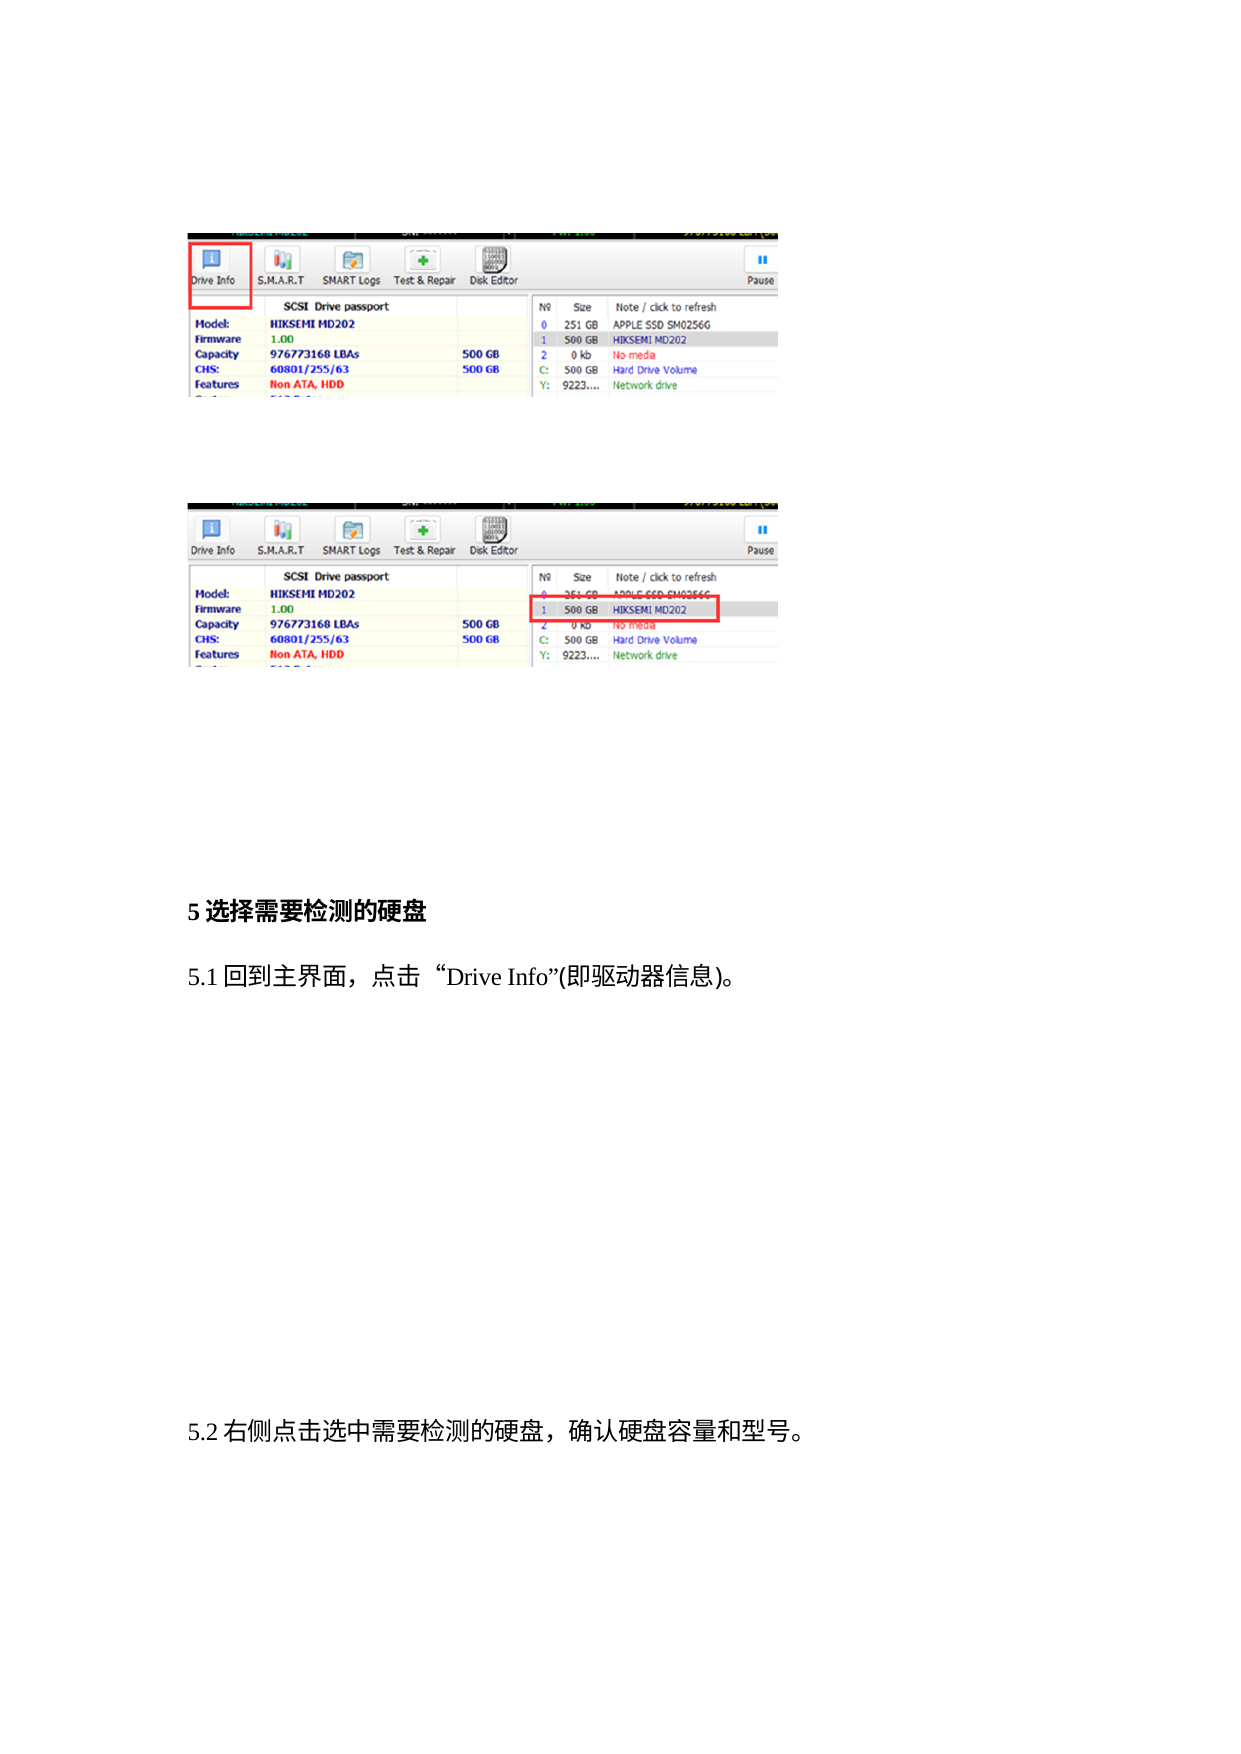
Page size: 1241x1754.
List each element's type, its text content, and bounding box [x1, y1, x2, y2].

text 5.2右侧点击选中需要检测的硬盘，确认硬盘容量和型号。 [187, 1397, 1053, 1462]
picture [187, 233, 778, 397]
text 5.1回到主界面，点击“Drive Info”(即驱动器信息)。 [187, 942, 1053, 1007]
text 5选择需要检测的硬盘 [187, 877, 1053, 942]
picture [187, 503, 778, 667]
